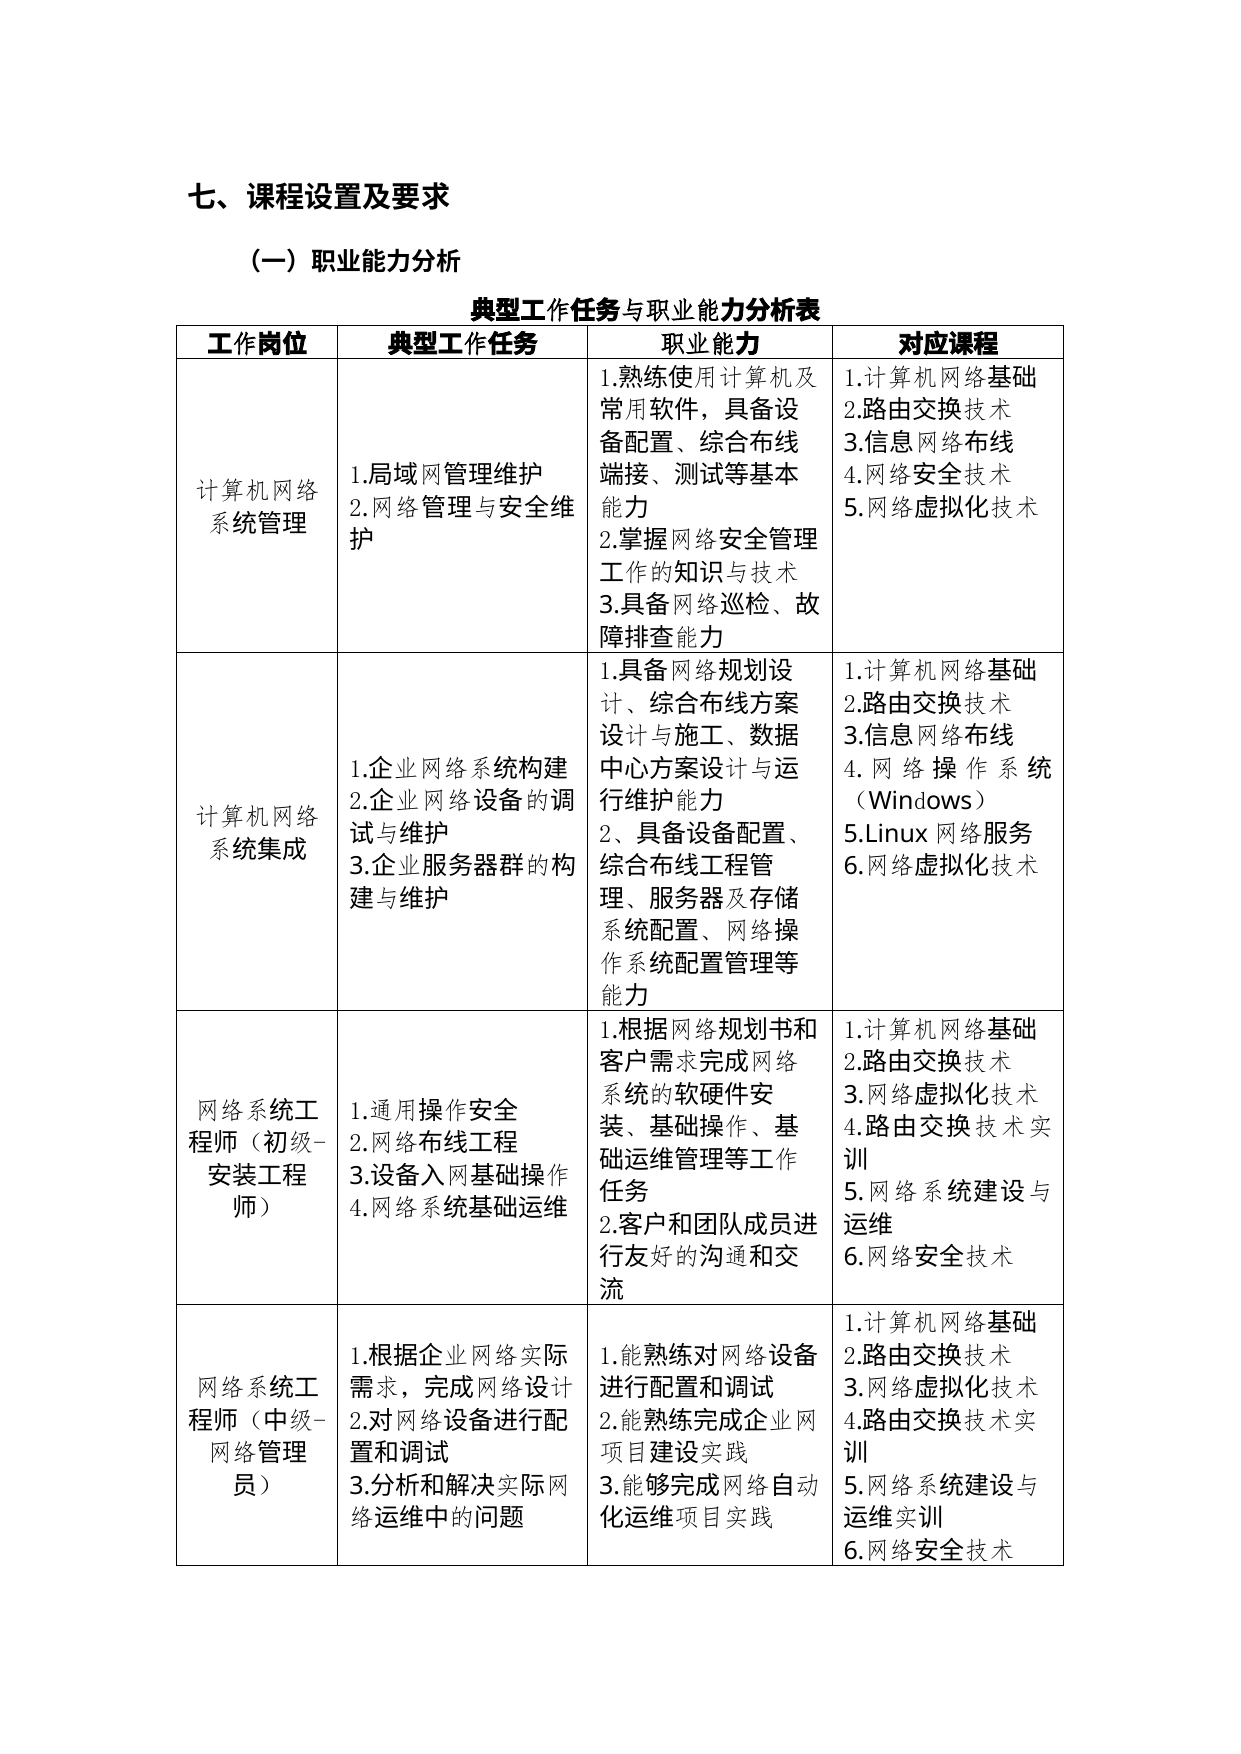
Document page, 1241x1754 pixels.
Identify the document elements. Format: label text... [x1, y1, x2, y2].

text （一）职业能力分析 [187, 227, 1053, 292]
table_header 对应课程 [833, 326, 1063, 358]
table_cell 1.企业网络系统构建 2.企业网络设备的调试与维护 3.企业服务器群的构建与维护 [338, 653, 587, 1010]
table_cell 1.能熟练对网络设备进行配置和调试 2.能熟练完成企业网项目建设实践 3.能够完成网络自动化运维项目实践 [588, 1305, 832, 1565]
table_cell 1.计算机网络基础 2.路由交换技术 3.网络虚拟化技术 4.路由交换技术实训 5.网络系统建设与运维 6.网络安全技术 [833, 1011, 1063, 1304]
text 七、课程设置及要求 [187, 162, 1053, 227]
table_header 工作岗位 [177, 326, 337, 358]
table_cell 网络系统工程师（中级-网络管理员） [177, 1305, 337, 1565]
table_cell 1.根据网络规划书和客户需求完成网络系统的软硬件安装、基础操作、基础运维管理等工作任务 2.客户和团队成员进行友好的沟通和交流 [588, 1011, 832, 1304]
table_cell 1.计算机网络基础 2.路由交换技术 3.信息网络布线 4.网络操作系统（Windows） 5.Linux网络服务 6.网络虚拟化技术 [833, 653, 1063, 1010]
table_cell 计算机网络系统集成 [177, 653, 337, 1010]
table_cell 计算机网络系统管理 [177, 359, 337, 652]
table_cell 1.根据企业网络实际需求，完成网络设计 2.对网络设备进行配置和调试 3.分析和解决实际网络运维中的问题 [338, 1305, 587, 1565]
table_cell 1.局域网管理维护 2.网络管理与安全维护 [338, 359, 587, 652]
table_header 职业能力 [588, 326, 832, 358]
text 典型工作任务与职业能力分析表 [187, 292, 1053, 324]
table_cell 1.计算机网络基础 2.路由交换技术 3.网络虚拟化技术 4.路由交换技术实训 5.网络系统建设与运维实训 6.网络安全技术 [833, 1305, 1063, 1565]
table_cell 1.具备网络规划设计、综合布线方案设计与施工、数据中心方案设计与运行维护能力 2、具备设备配置、综合布线工程管理、服务器及存储系统配置、网络操作系统配置管理等能力 [588, 653, 832, 1010]
table_header 典型工作任务 [338, 326, 587, 358]
table_cell 1.熟练使用计算机及常用软件，具备设备配置、综合布线端接、测试等基本能力 2.掌握网络安全管理工作的知识与技术 3.具备网络巡检、故障排查能力 [588, 359, 832, 652]
table_cell 1.通用操作安全 2.网络布线工程 3.设备入网基础操作 4.网络系统基础运维 [338, 1011, 587, 1304]
table_cell 网络系统工程师（初级-安装工程师） [177, 1011, 337, 1304]
table_cell 1.计算机网络基础 2.路由交换技术 3.信息网络布线 4.网络安全技术 5.网络虚拟化技术 [833, 359, 1063, 652]
